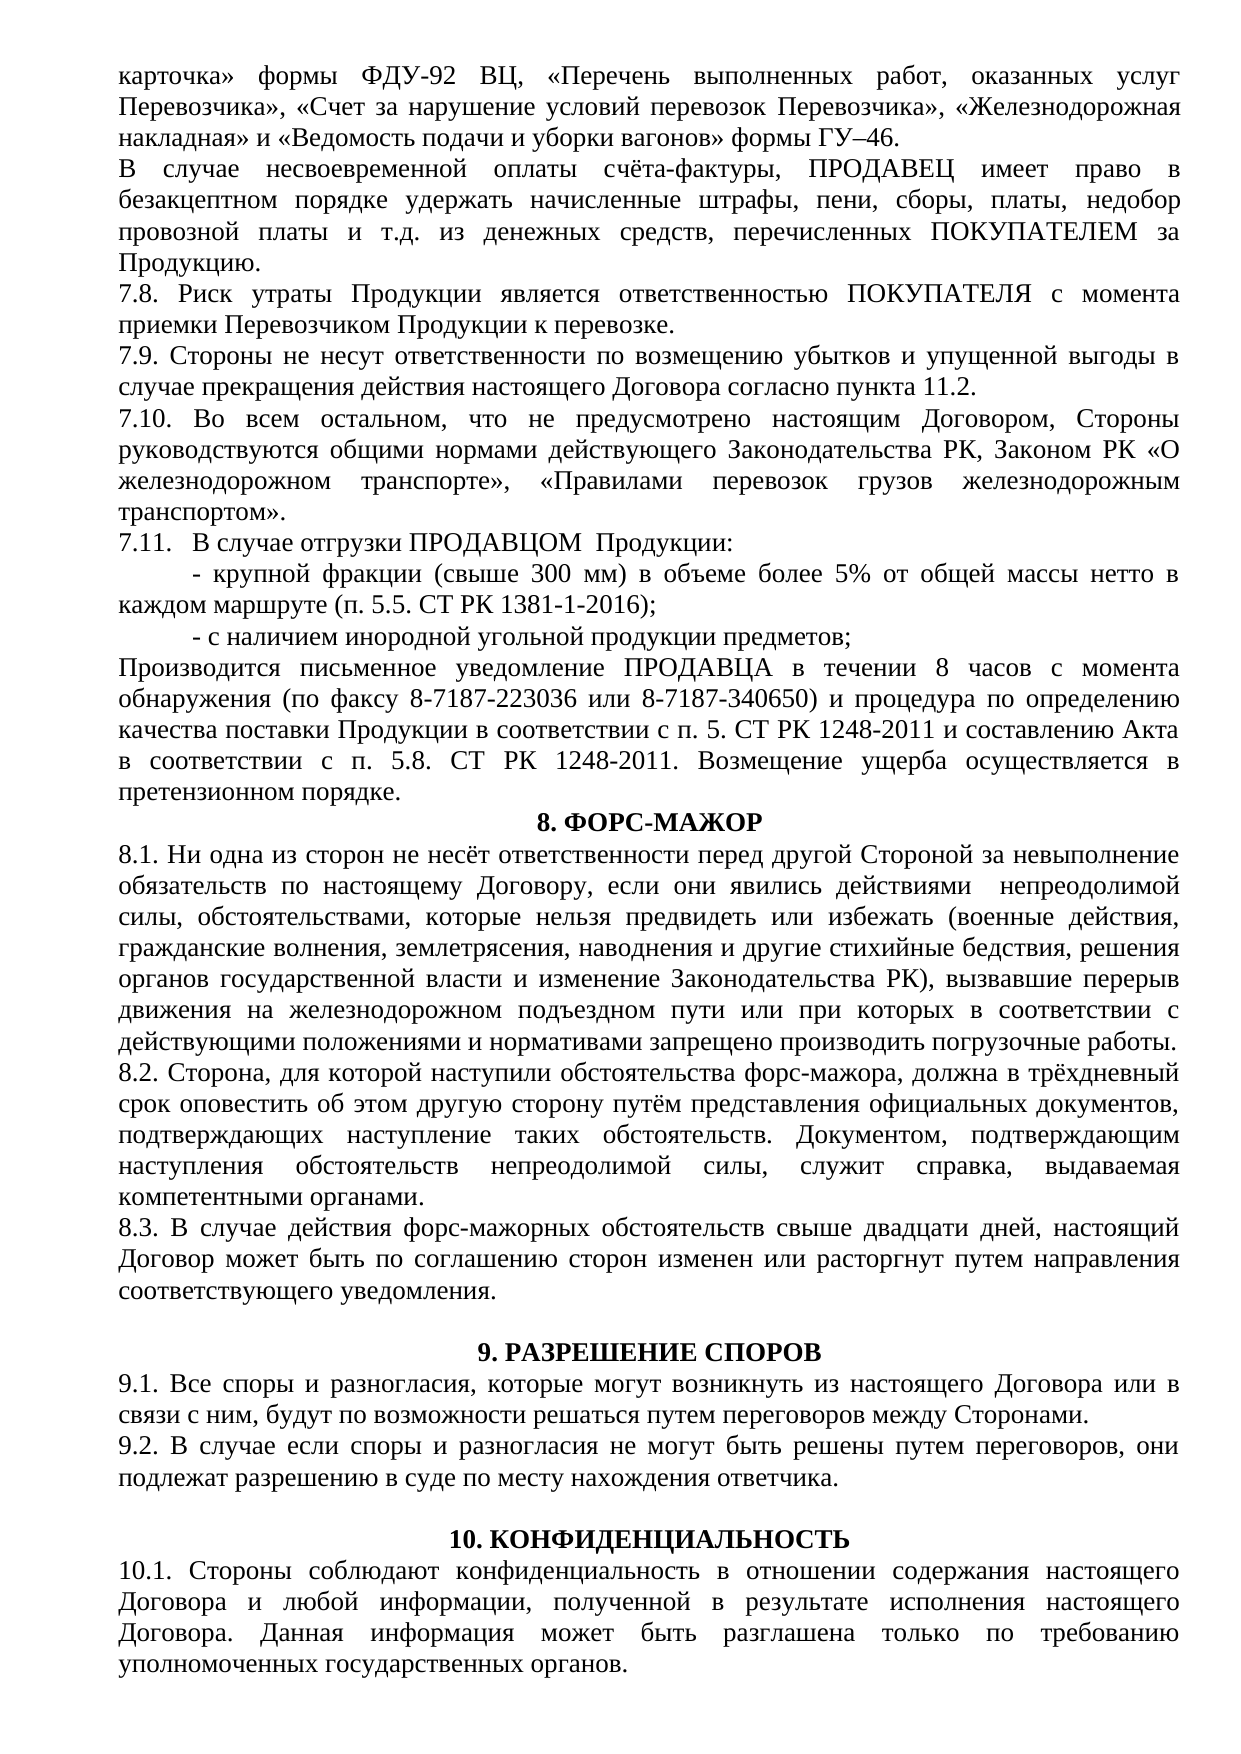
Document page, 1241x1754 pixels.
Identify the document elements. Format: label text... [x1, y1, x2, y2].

text 9.1. Все споры и разногласия, которые могут возникнуть из настоящего Договора или в связи с ним, будут по возможности решаться путем переговоров между Сторонами. [118, 1367, 1181, 1429]
text 8.1. Ни одна из сторон не несёт ответственности перед другой Стороной за невыполнение обязательств по настоящему Договору, если они явились действиями непреодолимой силы, обстоятельствами, которые нельзя предвидеть или избежать (военные действия, гражданские волнения, землетрясения, наводнения и другие стихийные бедствия, решения органов государственной власти и изменение Законодательства РК), вызвавшие перерыв движения на железнодорожном подъездном пути или при которых в соответствии с действующими положениями и нормативами запрещено производить погрузочные работы. [118, 838, 1181, 1056]
text 9. РАЗРЕШЕНИЕ СПОРОВ [118, 1336, 1181, 1367]
text 7.10. Во всем остальном, что не предусмотрено настоящим Договором, Стороны руководствуются общими нормами действующего Законодательства РК, Законом РК «О железнодорожном транспорте», «Правилами перевозок грузов железнодорожным транспортом». [118, 402, 1181, 526]
text 8. ФОРС-МАЖОР [118, 807, 1181, 838]
text 9.2. В случае если споры и разногласия не могут быть решены путем переговоров, они подлежат разрешению в суде по месту нахождения ответчика. [118, 1429, 1181, 1492]
text 7.9. Стороны не несут ответственности по возмещению убытков и упущенной выгоды в случае прекращения действия настоящего Договора согласно пункта 11.2. [118, 339, 1181, 402]
text - крупной фракции (свыше 300 мм) в объеме более 5% от общей массы нетто в каждом маршруте (п. 5.5. СТ РК 1381-1-2016); [118, 557, 1181, 620]
text 7.11. В случае отгрузки ПРОДАВЦОМ Продукции: [118, 526, 1181, 557]
text 10. КОНФИДЕНЦИАЛЬНОСТЬ [118, 1523, 1181, 1554]
text 10.1. Стороны соблюдают конфиденциальность в отношении содержания настоящего Договора и любой информации, полученной в результате исполнения настоящего Договора. Данная информация может быть разглашена только по требованию уполномоченных государственных органов. [118, 1554, 1181, 1679]
text Производится письменное уведомление ПРОДАВЦА в течении 8 часов с момента обнаружения (по факсу 8-7187-223036 или 8-7187-340650) и процедура по определению качества поставки Продукции в соответствии с п. 5. СТ РК 1248-2011 и составлению Акта в соответствии с п. 5.8. СТ РК 1248-2011. Возмещение ущерба осуществляется в претензионном порядке. [118, 651, 1181, 807]
text 7.8. Риск утраты Продукции является ответственностью ПОКУПАТЕЛЯ с момента приемки Перевозчиком Продукции к перевозке. [118, 277, 1181, 339]
text - с наличием инородной угольной продукции предметов; [118, 620, 1181, 651]
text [118, 59, 1181, 152]
text В случае несвоевременной оплаты счёта-фактуры, ПРОДАВЕЦ имеет право в безакцептном порядке удержать начисленные штрафы, пени, сборы, платы, недобор провозной платы и т.д. из денежных средств, перечисленных ПОКУПАТЕЛЕМ за Продукцию. [118, 152, 1181, 277]
text 8.3. В случае действия форс-мажорных обстоятельств свыше двадцати дней, настоящий Договор может быть по соглашению сторон изменен или расторгнут путем направления соответствующего уведомления. [118, 1211, 1181, 1305]
text 8.2. Сторона, для которой наступили обстоятельства форс-мажора, должна в трёхдневный срок оповестить об этом другую сторону путём представления официальных документов, подтверждающих наступление таких обстоятельств. Документом, подтверждающим наступления обстоятельств непреодолимой силы, служит справка, выдаваемая компетентными органами. [118, 1056, 1181, 1211]
